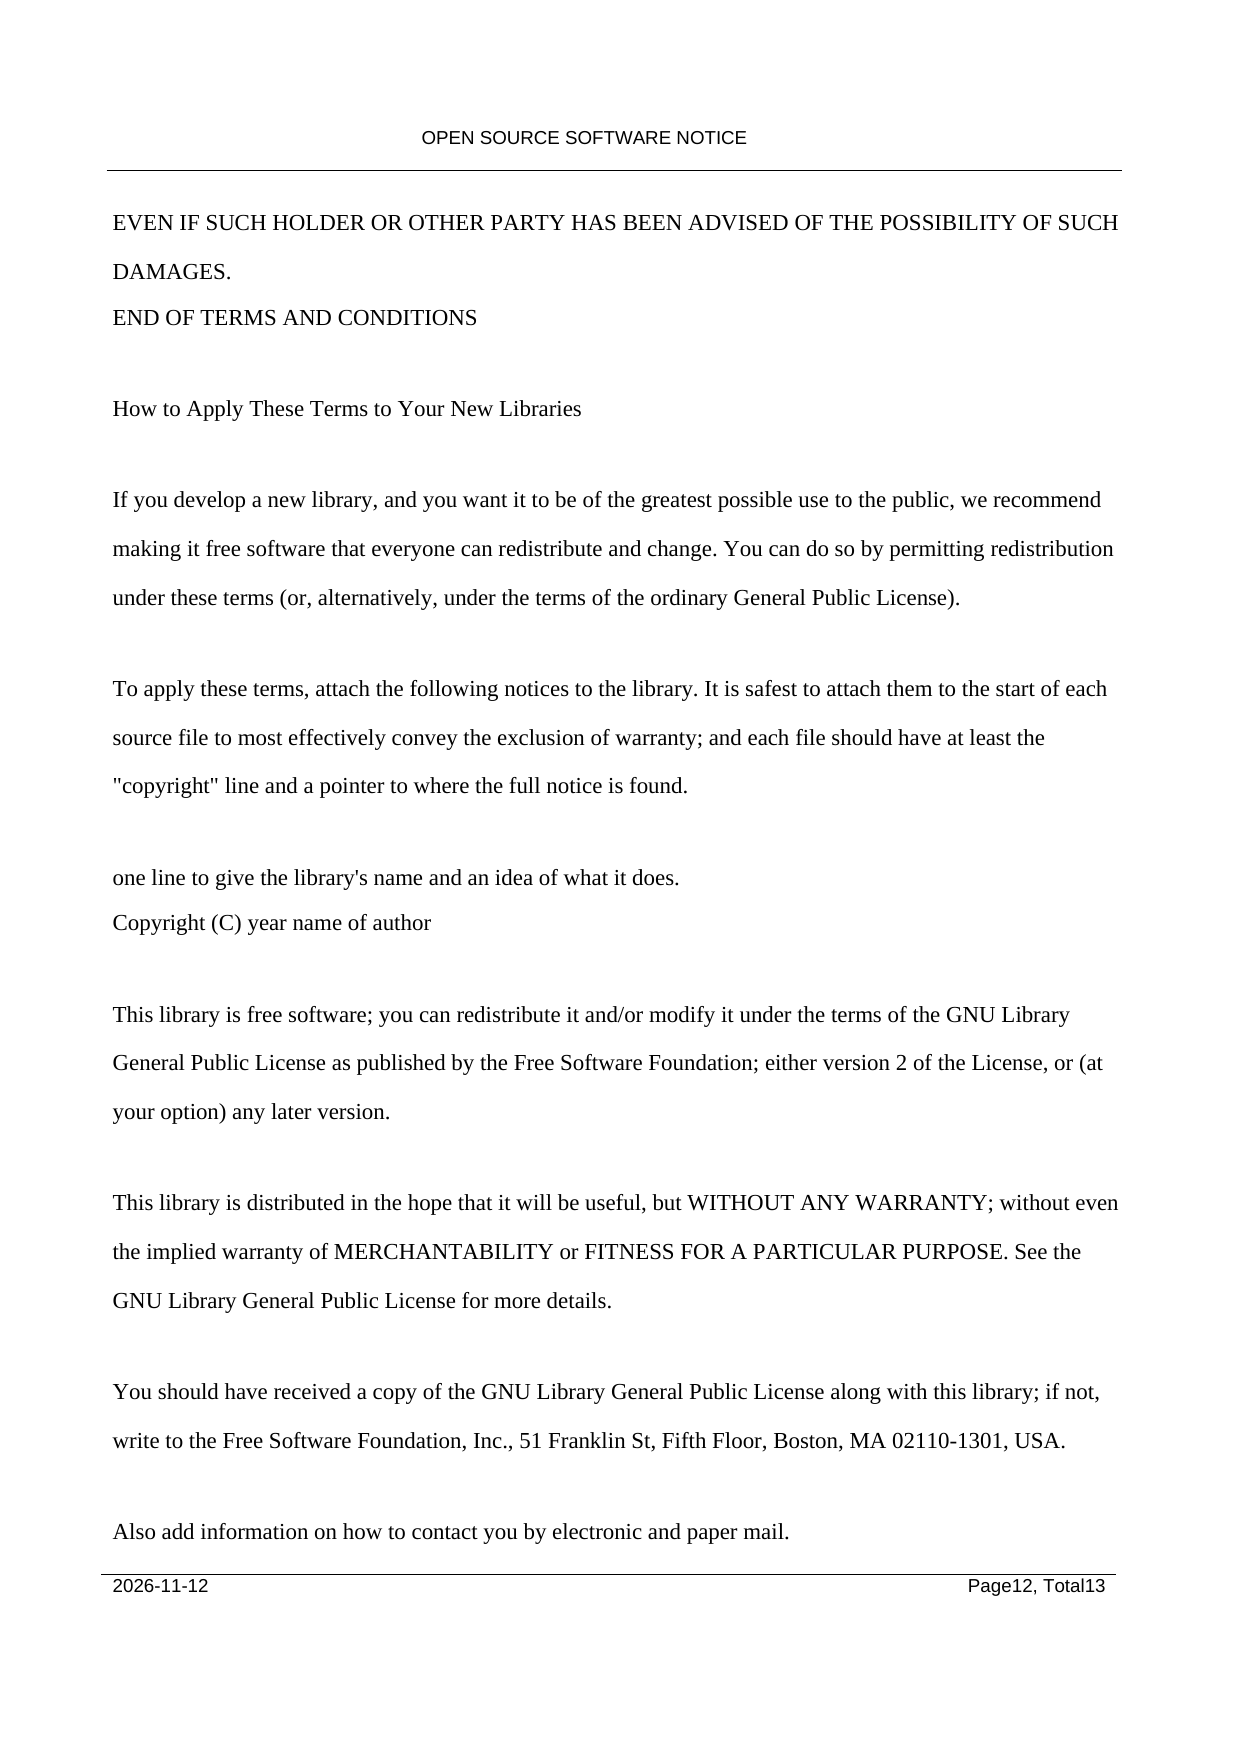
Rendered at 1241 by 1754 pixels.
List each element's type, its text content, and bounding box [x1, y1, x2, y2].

text If you develop a new library, and you want it to be of the greatest possible use to the public, we recommend making it free software that everyone can redistribute and change. You can do so by permitting redistribution under these terms (or, alternatively, under the terms of the ordinary General Public License). [112, 483, 1128, 613]
text This library is free software; you can redistribute it and/or modify it under the terms of the GNU Library General Public License as published by the Free Software Foundation; either version 2 of the License, or (at your option) any later version. [112, 998, 1128, 1128]
text You should have received a copy of the GNU Library General Public License along with this library; if not, write to the Free Software Foundation, Inc., 51 Franklin St, Fifth Floor, Boston, MA 02110-1301, USA. [112, 1375, 1128, 1456]
text How to Apply These Terms to Your New Libraries [112, 392, 1128, 424]
text Copyright (C) year name of author [112, 906, 1128, 939]
text To apply these terms, attach the following notices to the library. It is safest to attach them to the start of each source file to most effectively convey the exclusion of warranty; and each file should have at least the "copyright" line and a pointer to where the full notice is found. [112, 672, 1128, 802]
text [112, 206, 1128, 288]
text END OF TERMS AND CONDITIONS [112, 301, 1128, 333]
text one line to give the library's name and an idea of what it does. [112, 861, 1128, 893]
text Also add information on how to contact you by electronic and paper mail. [112, 1515, 1128, 1548]
text This library is distributed in the hope that it will be useful, but WITHOUT ANY WARRANTY; without even the implied warranty of MERCHANTABILITY or FITNESS FOR A PARTICULAR PURPOSE. See the GNU Library General Public License for more details. [112, 1186, 1128, 1316]
